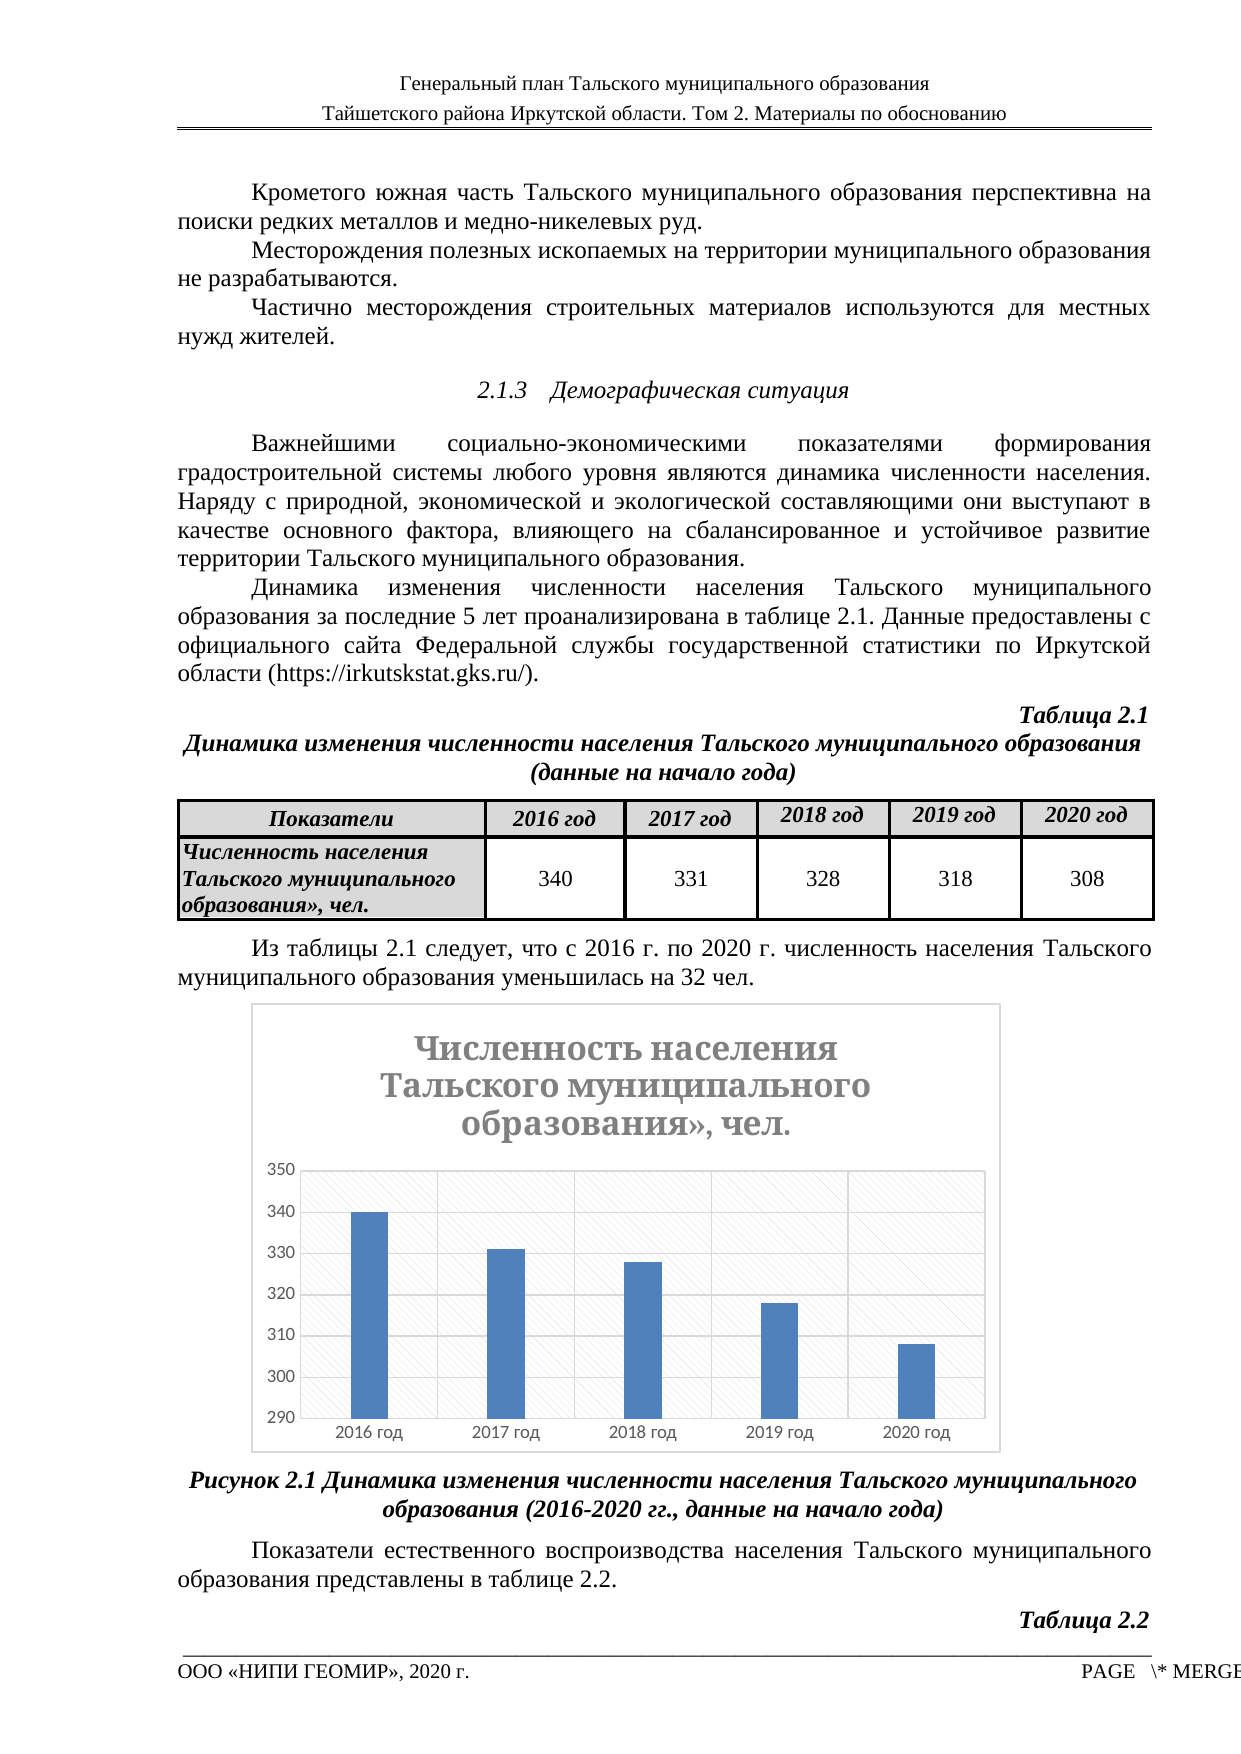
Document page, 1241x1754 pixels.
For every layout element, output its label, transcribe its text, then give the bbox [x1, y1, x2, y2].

table_cell 340 [487, 839, 623, 917]
table_header 2017 год [627, 802, 756, 835]
subtitle Демографическая ситуация [177, 375, 1152, 403]
table_cell 318 [891, 839, 1020, 917]
table_header 2016 год [487, 802, 623, 835]
table_cell 328 [759, 839, 888, 917]
text Рисунок 2.1 Динамика изменения численности населения Тальского муниципального образования (2016-2020 гг., данные на начало года) [177, 1466, 1152, 1523]
table_header Показатели [180, 802, 484, 835]
text Динамика изменения численности населения Тальского муниципального образования за последние 5 лет проанализирована в таблице 2.1. Данные предоставлены с официального сайта Федеральной службы государственной статистики по Иркутской области (https://irkutskstat.gks.ru/). [177, 572, 1152, 687]
table_cell 308 [1023, 839, 1152, 917]
text Таблица 2.1 [177, 700, 1152, 728]
table_header 2018 год [759, 802, 888, 835]
text Крометого южная часть Тальского муниципального образования перспективна на поиски редких металлов и медно-никелевых руд. [177, 177, 1152, 235]
text Показатели естественного воспроизводства населения Тальского муниципального образования представлены в таблице 2.2. [177, 1536, 1152, 1593]
text Важнейшими социально-экономическими показателями формирования градостроительной системы любого уровня являются динамика численности населения. Наряду с природной, экономической и экологической составляющими они выступают в качестве основного фактора, влияющего на сбалансированное и устойчивое развитие территории Тальского муниципального образования. [177, 428, 1152, 572]
text Из таблицы 2.1 следует, что с 2016 г. по 2020 г. численность населения Тальского муниципального образования уменьшилась на 32 чел. [177, 933, 1152, 991]
table_header 2020 год [1023, 802, 1152, 835]
text Частично месторождения строительных материалов используются для местных нужд жителей. [177, 292, 1152, 350]
table_header 2019 год [891, 802, 1020, 835]
text Таблица 2.2 [177, 1606, 1152, 1634]
table_cell Численность населения Тальского муниципального образования», чел. [180, 839, 484, 917]
text Динамика изменения численности населения Тальского муниципального образования (данные на начало года) [177, 728, 1152, 786]
table_cell 331 [627, 839, 756, 917]
text Месторождения полезных ископаемых на территории муниципального образования не разрабатываются. [177, 235, 1152, 292]
